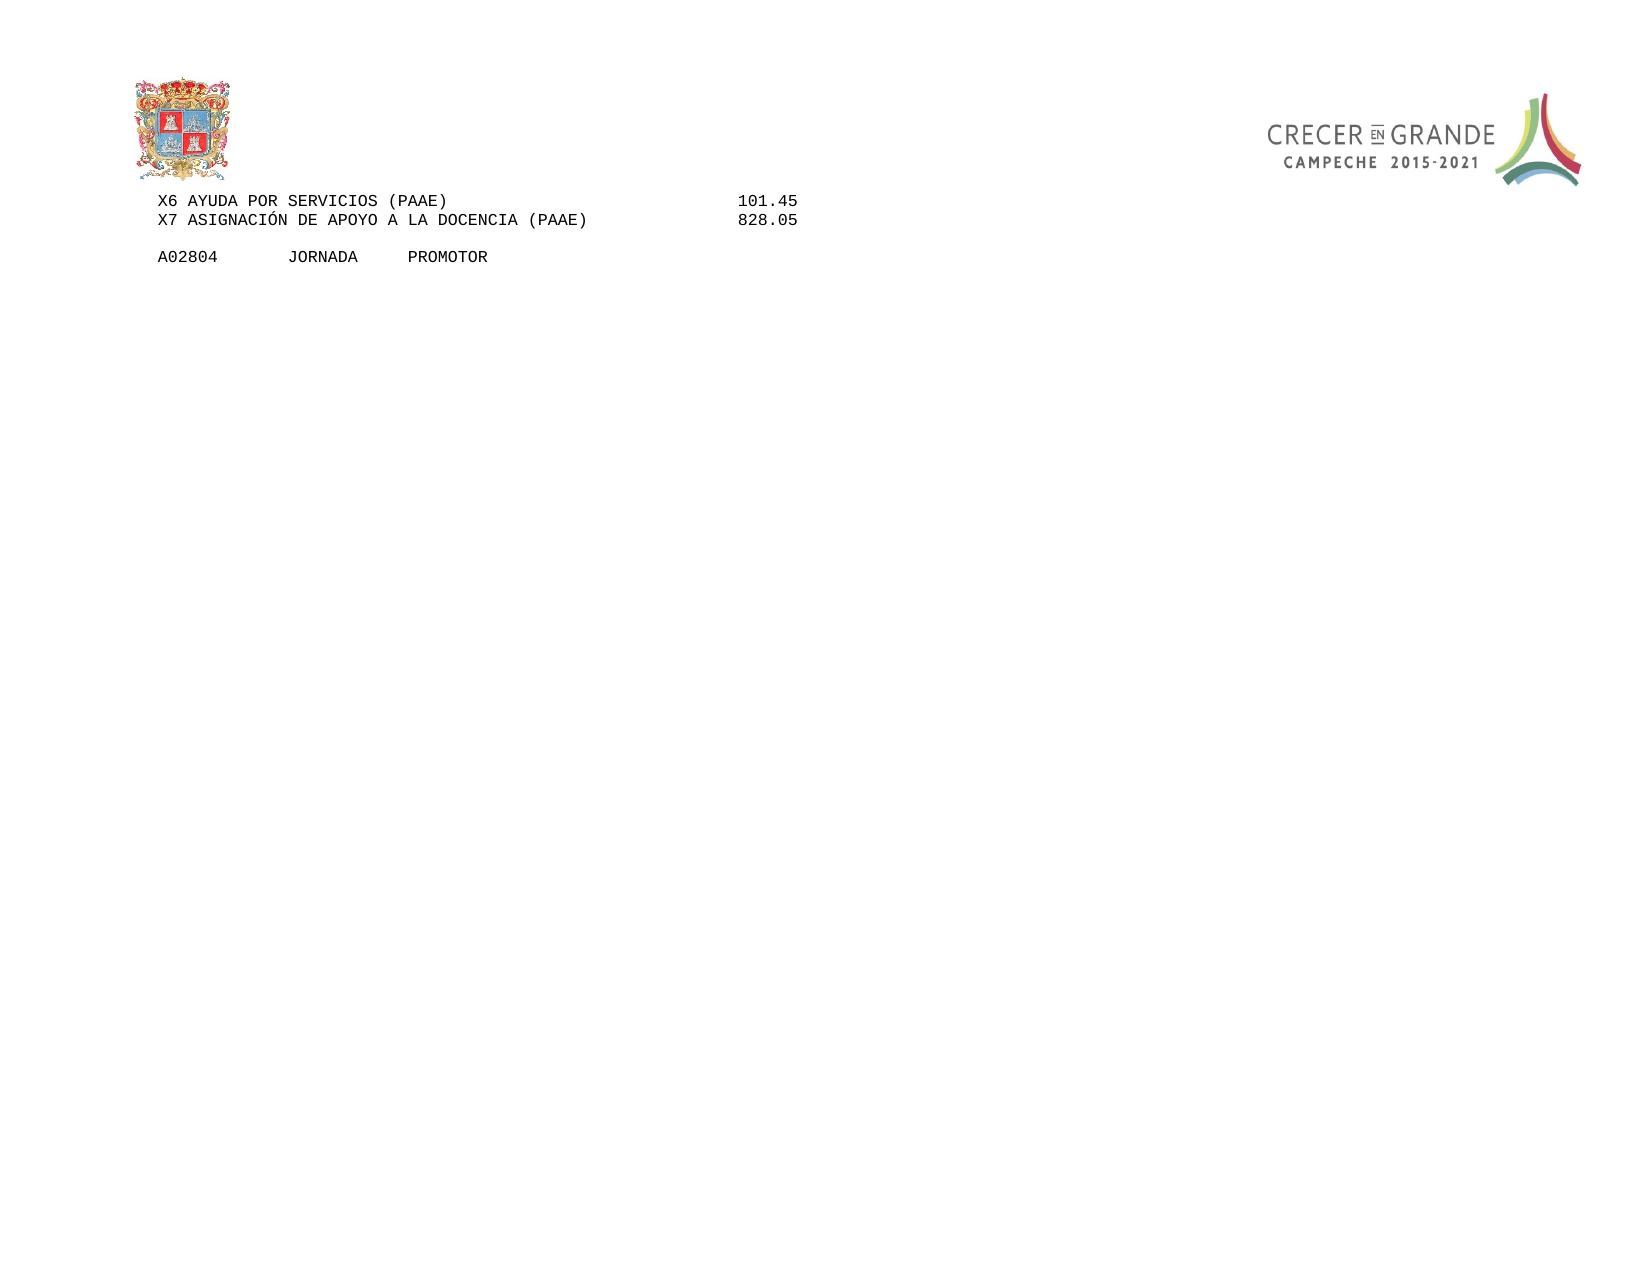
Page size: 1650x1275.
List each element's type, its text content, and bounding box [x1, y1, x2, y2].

picture [133, 77, 231, 181]
picture [1262, 87, 1586, 190]
text X7 ASIGNACIÓN DE APOYO A LA DOCENCIA (PAAE) 828.05 [148, 211, 1502, 230]
text A02804 JORNADA PROMOTOR [148, 249, 1502, 268]
text X6 AYUDA POR SERVICIOS (PAAE) 101.45 [148, 192, 1502, 211]
